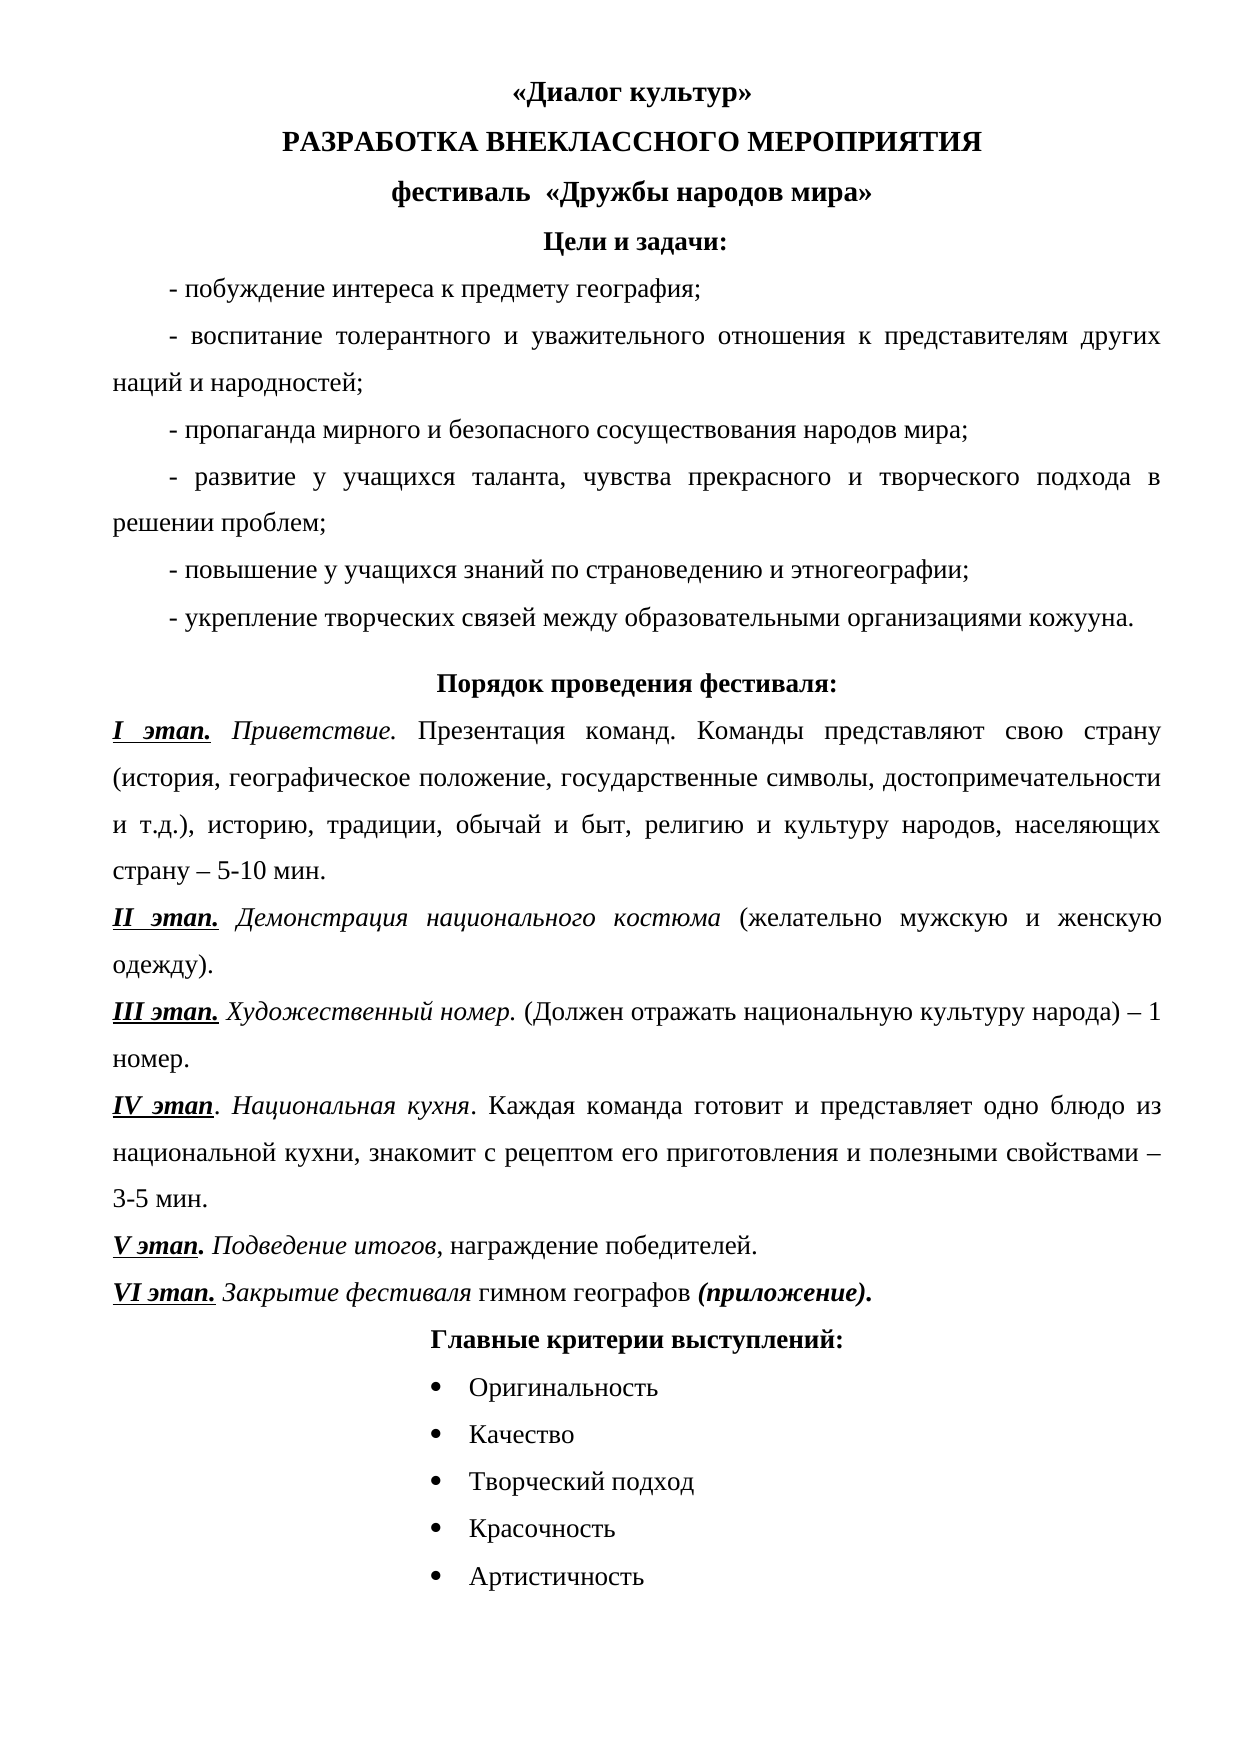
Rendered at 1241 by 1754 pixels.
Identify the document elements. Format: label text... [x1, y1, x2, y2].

text - побуждение интереса к предмету география; [112, 272, 1162, 303]
text «Диалог культур» [112, 74, 1152, 107]
text III этап. Художественный номер. (Должен отражать национальную культуру народа) – 1 номер. [112, 995, 1162, 1073]
text РАЗРАБОТКА ВНЕКЛАССНОГО МЕРОПРИЯТИЯ [112, 124, 1152, 158]
text V этап. Подведение итогов, награждение победителей. [112, 1229, 1162, 1261]
text Порядок проведения фестиваля: [112, 667, 1162, 698]
list Красочность [187, 1512, 1162, 1544]
list Артистичность [187, 1560, 1162, 1591]
text VI этап. Закрытие фестиваля гимном географов (приложение). [112, 1276, 1162, 1308]
text IV этап. Национальная кухня. Каждая команда готовит и представляет одно блюдо из национальной кухни, знакомит с рецептом его приготовления и полезными свойствами – 3-5 мин. [112, 1089, 1162, 1213]
text I этап. Приветствие. Презентация команд. Команды представляют свою страну (история, географическое положение, государственные символы, достопримечательности и т.д.), историю, традиции, обычай и быт, религию и культуру народов, населяющих страну – 5-10 мин. [112, 714, 1162, 886]
text II этап. Демонстрация национального костюма (желательно мужскую и женскую одежду). [112, 901, 1162, 979]
text Цели и задачи: [112, 225, 1152, 256]
text - развитие у учащихся таланта, чувства прекрасного и творческого подхода в решении проблем; [112, 460, 1162, 538]
text - повышение у учащихся знаний по страноведению и этногеографии; [112, 553, 1162, 585]
text - пропаганда мирного и безопасного сосуществования народов мира; [112, 413, 1162, 444]
list Оригинальность [187, 1371, 1162, 1402]
text - укрепление творческих связей между образовательными организациями кожууна. [112, 601, 1162, 632]
text фестиваль «Дружбы народов мира» [112, 174, 1152, 208]
text - воспитание толерантного и уважительного отношения к представителям других наций и народностей; [112, 319, 1162, 397]
list Качество [187, 1418, 1162, 1449]
list Творческий подход [187, 1465, 1162, 1496]
text Главные критерии выступлений: [112, 1323, 1162, 1355]
